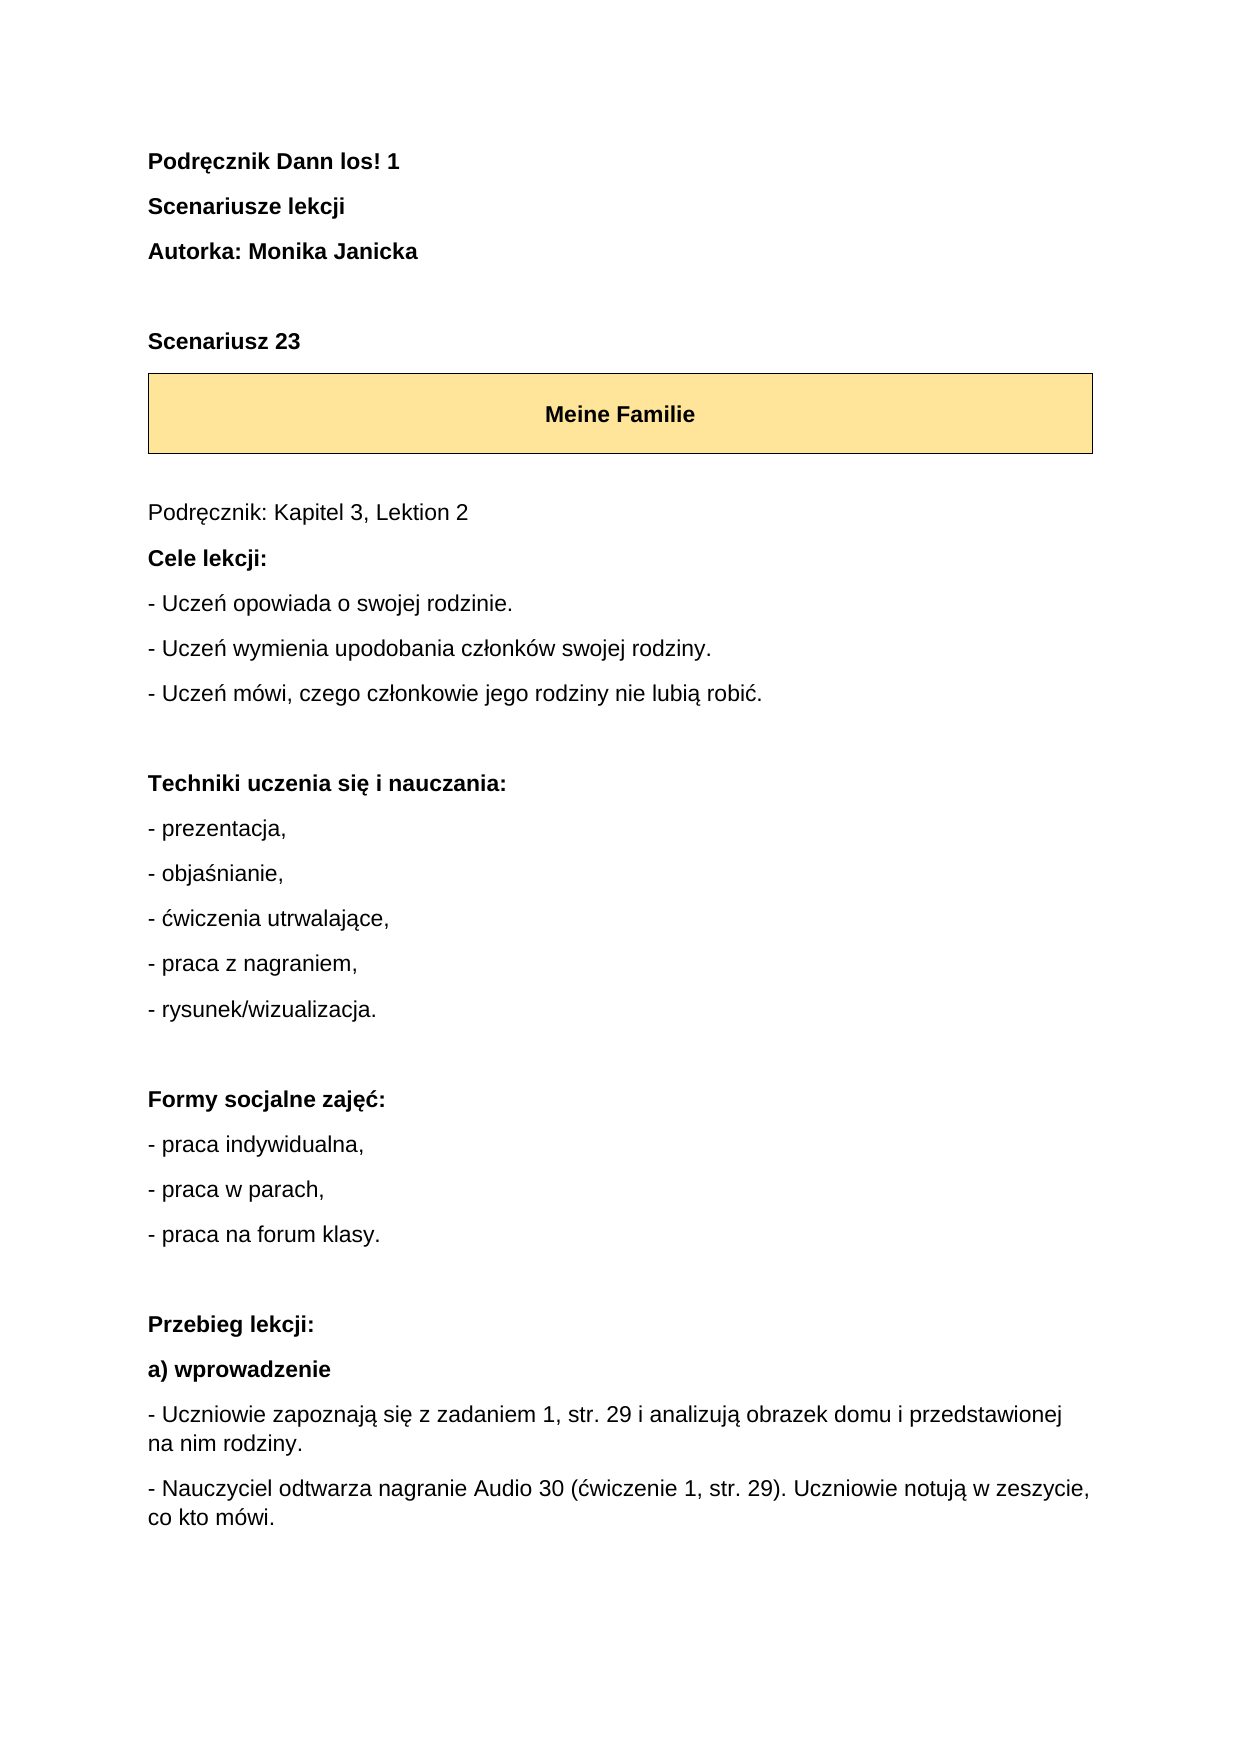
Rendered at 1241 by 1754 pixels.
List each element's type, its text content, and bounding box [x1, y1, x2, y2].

text Scenariusz 23 [148, 328, 1093, 354]
text Podręcznik: Kapitel 3, Lektion 2 [148, 499, 1093, 526]
text - Uczeń opowiada o swojej rodzinie. [148, 589, 1093, 616]
text Formy socjalne zajęć: [148, 1086, 1093, 1112]
table_header Meine Familie [149, 374, 1092, 453]
text Scenariusze lekcji [148, 193, 1093, 219]
text - praca w parach, [148, 1176, 1093, 1202]
text - Uczniowie zapoznają się z zadaniem 1, str. 29 i analizują obrazek domu i przedstawionej na nim rodziny. [148, 1401, 1093, 1456]
text - objaśnianie, [148, 860, 1093, 887]
text - praca indywidualna, [148, 1131, 1093, 1157]
text - Uczeń wymienia upodobania członków swojej rodziny. [148, 635, 1093, 661]
text a) wprowadzenie [148, 1356, 1093, 1383]
text - rysunek/wizualizacja. [148, 996, 1093, 1022]
text - prezentacja, [148, 815, 1093, 841]
text - praca na forum klasy. [148, 1221, 1093, 1247]
text - praca z nagraniem, [148, 950, 1093, 977]
text - ćwiczenia utrwalające, [148, 905, 1093, 932]
text Podręcznik Dann los! 1 [148, 148, 1093, 174]
text - Nauczyciel odtwarza nagranie Audio 30 (ćwiczenie 1, str. 29). Uczniowie notują w zeszycie, co kto mówi. [148, 1475, 1093, 1530]
text Cele lekcji: [148, 544, 1093, 571]
text Przebieg lekcji: [148, 1311, 1093, 1338]
text Autorka: Monika Janicka [148, 238, 1093, 264]
text Techniki uczenia się i nauczania: [148, 770, 1093, 796]
text - Uczeń mówi, czego członkowie jego rodziny nie lubią robić. [148, 680, 1093, 706]
